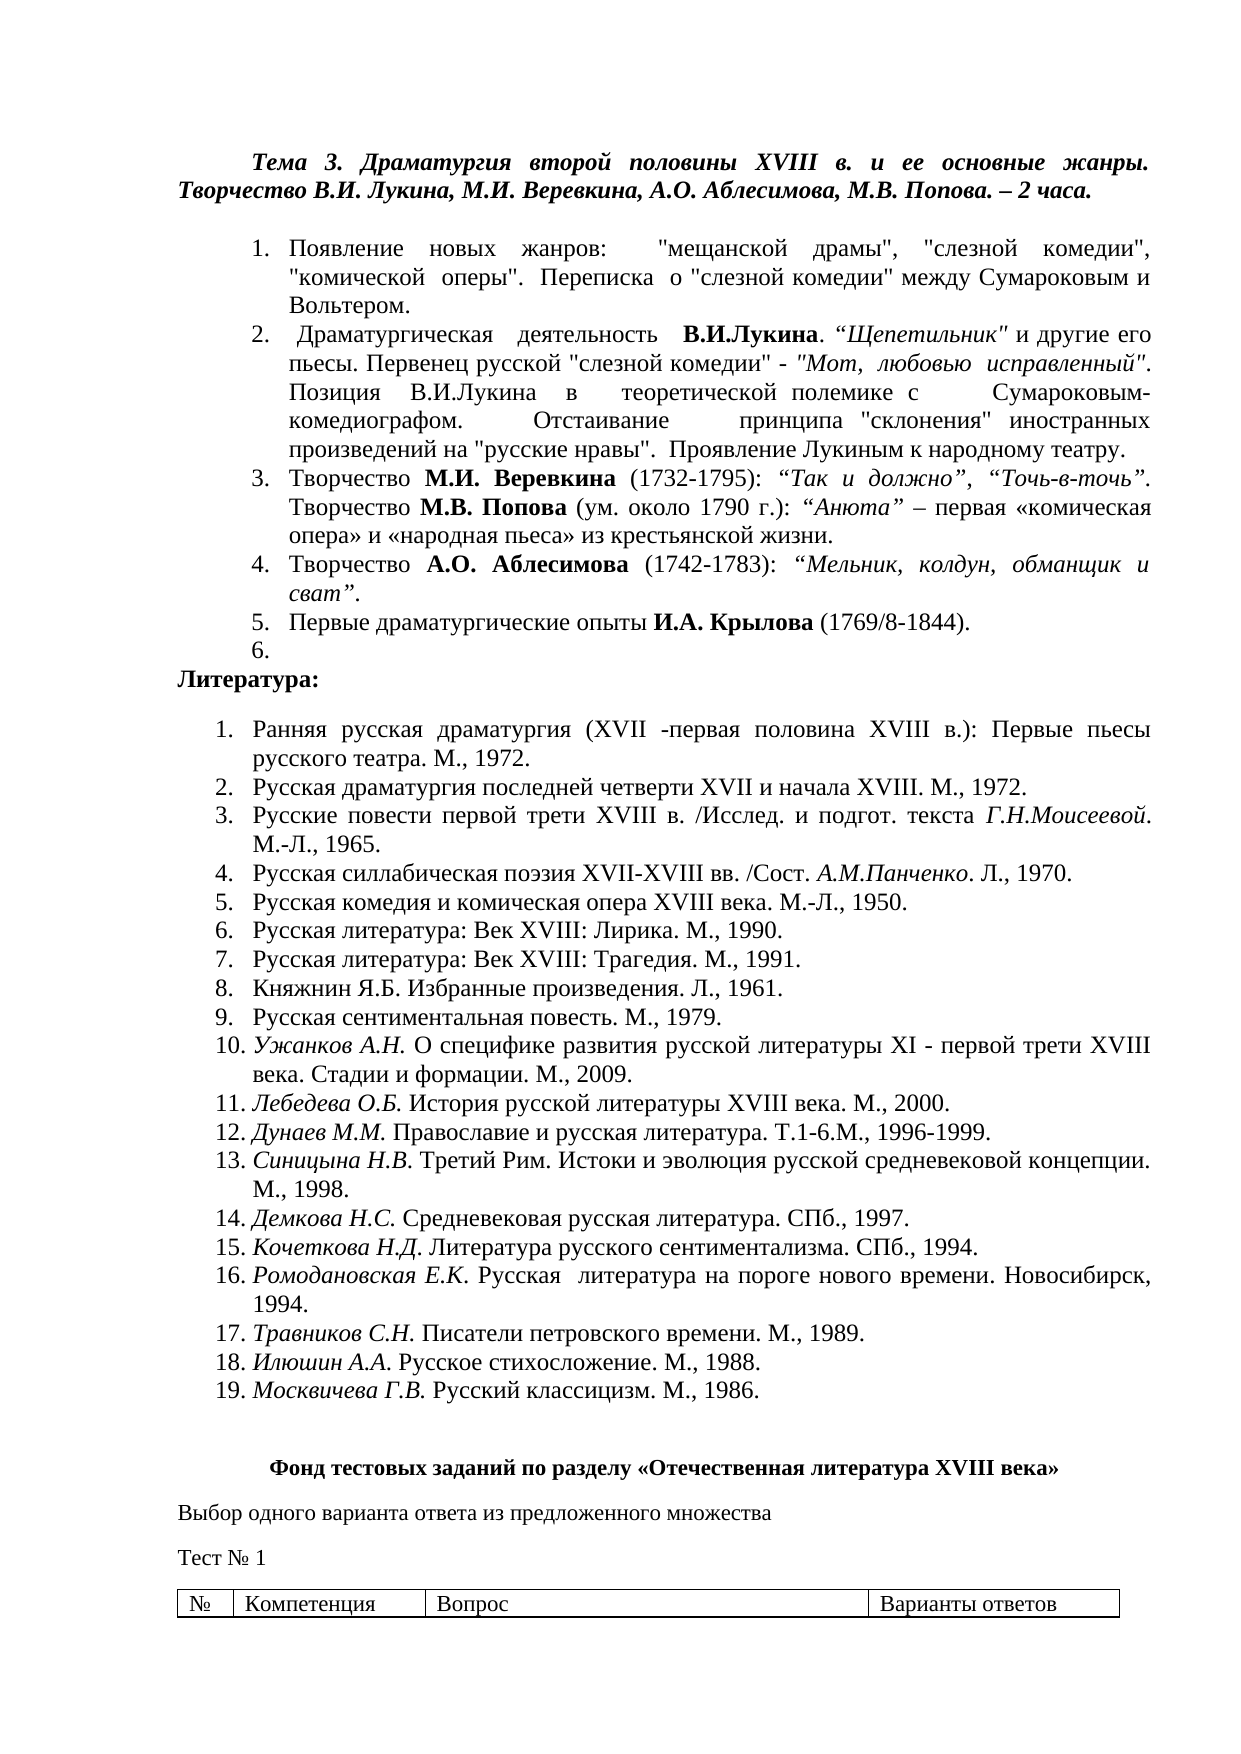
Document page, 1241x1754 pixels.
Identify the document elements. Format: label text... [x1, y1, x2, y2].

list Русская литература: Век XVIII: Лирика. М., 1990. [215, 915, 1152, 944]
text Литература: [177, 664, 1152, 693]
list Русская драматургия последней четверти XVII и начала XVIII. М., 1972. [215, 772, 1152, 800]
list Кочеткова Н.Д. Литература русского сентиментализма. СПб., 1994. [215, 1232, 1152, 1260]
text Фонд тестовых заданий по разделу «Отечественная литература XVIII века» [177, 1454, 1152, 1480]
list Русская сентиментальная повесть. М., 1979. [215, 1002, 1152, 1030]
table_header Варианты ответов [869, 1590, 1119, 1616]
list Творчество А.О. Аблесимова (1742-1783): “Мельник, колдун, обманщик и сват”. [251, 549, 1152, 607]
list Ужанков А.Н. О специфике развития русской литературы XI - первой трети XVIII века. Стадии и формации. М., 2009. [215, 1030, 1152, 1088]
list Синицына Н.В. Третий Рим. Истоки и эволюция русской средневековой концепции. М., 1998. [215, 1145, 1152, 1203]
list Драматургическая деятельность В.И.Лукина. “Щепетильник" и другие его пьесы. Первенец русской "слезной комедии" - "Мот, любовью исправленный". Позиция В.И.Лукина в теоретической полемике с Сумароковым-комедиографом. Отстаивание принципа "склонения" иностранных произведений на "русские нравы". Проявление Лукиным к народному театру. [251, 319, 1152, 463]
list Русская комедия и комическая опера XVIII века. М.-Л., 1950. [215, 887, 1152, 915]
text Выбор одного варианта ответа из предложенного множества [177, 1499, 1152, 1525]
list Княжнин Я.Б. Избранные произведения. Л., 1961. [215, 973, 1152, 1002]
text Тема 3. Драматургия второй половины XVIII в. и ее основные жанры. Творчество В.И. Лукина, М.И. Веревкина, А.О. Аблесимова, М.В. Попова. – 2 часа. [177, 147, 1152, 204]
list Русская силлабическая поэзия XVII-XVIII вв. /Сост. А.М.Панченко. Л., 1970. [215, 858, 1152, 887]
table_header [234, 1590, 425, 1616]
list Русская литература: Век XVIII: Трагедия. М., 1991. [215, 944, 1152, 973]
list Первые драматургические опыты И.А. Крылова (1769/8-1844). [251, 607, 1152, 636]
table_header № п/п [178, 1590, 233, 1616]
list Творчество М.И. Веревкина (1732-1795): “Так и должно”, “Точь-в-точь”. Творчество М.В. Попова (ум. около 1790 г.): “Анюта” – первая «комическая опера» и «народная пьеса» из крестьянской жизни. [251, 463, 1152, 549]
list Ромодановская Е.К. Русская литература на пороге нового времени. Новосибирск, 1994. [215, 1260, 1152, 1318]
table_header Вопрос [426, 1590, 868, 1616]
list Травников С.Н. Писатели петровского времени. М., 1989. [215, 1318, 1152, 1347]
list Илюшин А.А. Русское стихосложение. М., 1988. [215, 1347, 1152, 1375]
list Появление новых жанров: "мещанской драмы", "слезной комедии", "комической оперы". Переписка о "слезной комедии" между Сумароковым и Вольтером. [251, 233, 1152, 319]
list Русские повести первой трети XVIII в. /Исслед. и подгот. текста Г.Н.Моисеевой. М.-Л., 1965. [215, 800, 1152, 858]
list Ранняя русская драматургия (XVII -первая половина XVIII в.): Первые пьесы русского театра. М., 1972. [215, 714, 1152, 772]
list Лебедева О.Б. История русской литературы XVIII века. М., 2000. [215, 1088, 1152, 1117]
list Москвичева Г.В. Русский классицизм. М., 1986. [215, 1375, 1152, 1404]
text Тест № 1 [177, 1544, 1152, 1570]
list Демкова Н.С. Средневековая русская литература. СПб., 1997. [215, 1203, 1152, 1232]
list Дунаев М.М. Православие и русская литература. Т.1-6.М., 1996-1999. [215, 1117, 1152, 1145]
